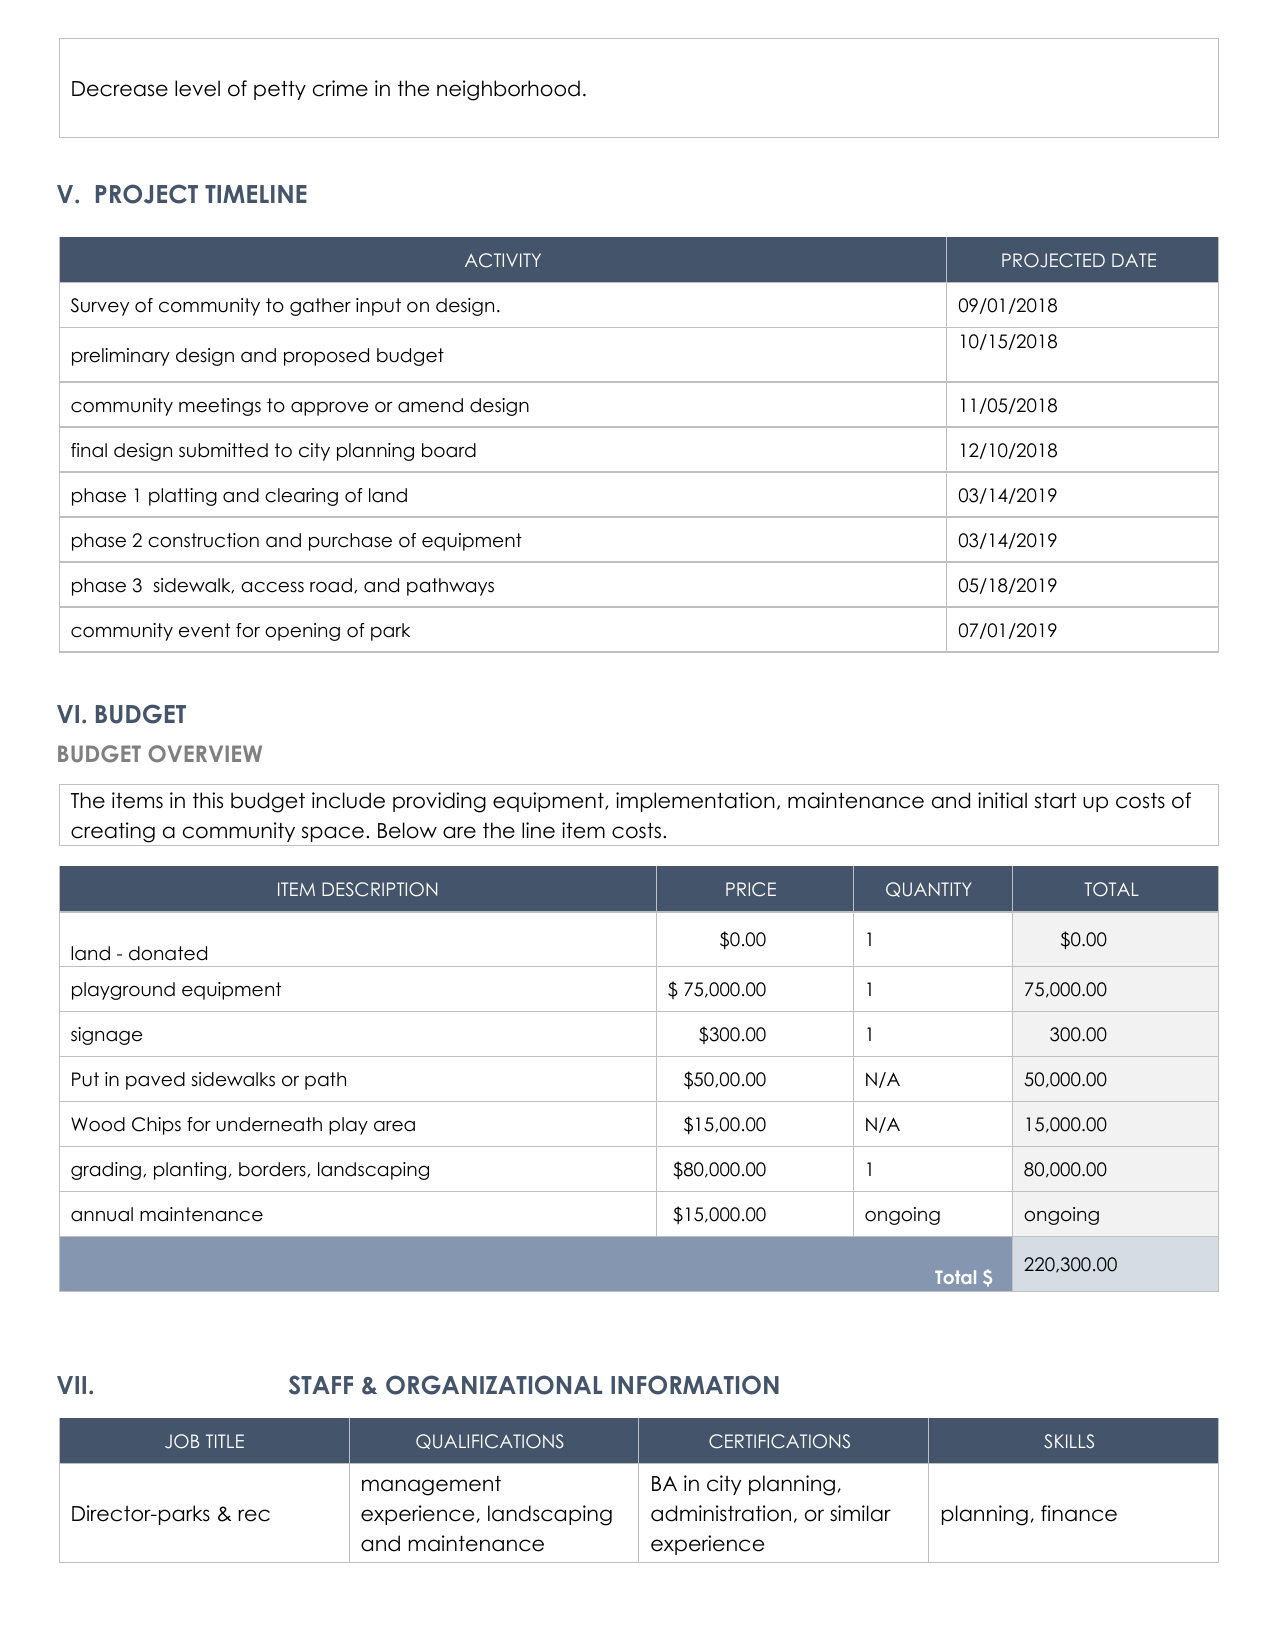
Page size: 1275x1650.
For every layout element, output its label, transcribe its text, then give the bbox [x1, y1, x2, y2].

table_cell Survey of community to gather input on design. [60, 283, 946, 327]
table_cell 1 [854, 1012, 1012, 1056]
table_header PROJECTED DATE [947, 237, 1218, 282]
table_header ITEM DESCRIPTION [60, 866, 656, 911]
table_cell signage [60, 1012, 656, 1056]
table_header QUALIFICATIONS [350, 1418, 638, 1463]
table_cell $15,00.00 [657, 1102, 853, 1146]
table_cell 75,000.00 [1013, 967, 1218, 1011]
table_cell ongoing [1013, 1192, 1218, 1236]
table_cell community event for opening of park [60, 608, 946, 651]
table_cell Director-parks & rec [60, 1464, 349, 1562]
table_cell grading, planting, borders, landscaping [60, 1147, 656, 1191]
list BUDGET [56, 695, 1237, 731]
table_cell $50,00.00 [657, 1057, 853, 1101]
table_cell 1 [854, 967, 1012, 1011]
table_header JOB TITLE [60, 1418, 349, 1463]
table_cell 1 [854, 1147, 1012, 1191]
table_cell 09/01/2018 [947, 283, 1218, 327]
table_cell ongoing [854, 1192, 1012, 1236]
table_cell BA in city planning, administration, or similar experience [639, 1464, 928, 1562]
table_cell 220,300.00 [1013, 1237, 1218, 1291]
table_cell $300.00 [657, 1012, 853, 1056]
table_cell 300.00 [1013, 1012, 1218, 1056]
table_header PRICE [657, 866, 853, 911]
list STAFF & ORGANIZATIONAL INFORMATION [56, 1367, 1237, 1402]
table_cell Put in paved sidewalks or path [60, 1057, 656, 1101]
table_header TOTAL [1013, 866, 1218, 911]
table_cell 07/01/2019 [947, 608, 1218, 651]
table_cell playground equipment [60, 967, 656, 1011]
table_cell $ 75,000.00 [657, 967, 853, 1011]
table_cell phase 3 sidewalk, access road, and pathways [60, 563, 946, 606]
table_cell N/A [854, 1102, 1012, 1146]
table_cell 12/10/2018 [947, 428, 1218, 471]
table_header ACTIVITY [60, 237, 946, 282]
table_cell Decrease level of petty crime in the neighborhood. [60, 39, 1218, 137]
table_cell management experience, landscaping and maintenance [350, 1464, 638, 1562]
table_cell 10/15/2018 [947, 328, 1218, 381]
table_cell Total $ [60, 1237, 1012, 1291]
table_cell phase 1 platting and clearing of land [60, 473, 946, 516]
text BUDGET OVERVIEW [56, 736, 1237, 769]
table_cell 1 [854, 913, 1012, 966]
table_cell Wood Chips for underneath play area [60, 1102, 656, 1146]
list PROJECT TIMELINE [56, 175, 1237, 211]
table_cell $0.00 [657, 913, 853, 966]
table_cell 11/05/2018 [947, 383, 1218, 426]
table_header CERTIFICATIONS [639, 1418, 928, 1463]
table_cell final design submitted to city planning board [60, 428, 946, 471]
table_cell 80,000.00 [1013, 1147, 1218, 1191]
table_cell 03/14/2019 [947, 518, 1218, 561]
table_cell land - donated [60, 913, 656, 966]
table_cell $80,000.00 [657, 1147, 853, 1191]
table_cell $15,000.00 [657, 1192, 853, 1236]
table_header The items in this budget include providing equipment, implementation, maintenance and initial start up costs of creating a community space. Below are the line item costs. [60, 785, 1218, 845]
table_cell annual maintenance [60, 1192, 656, 1236]
table_cell planning, finance [929, 1464, 1218, 1562]
table_cell phase 2 construction and purchase of equipment [60, 518, 946, 561]
table_header QUANTITY [854, 866, 1012, 911]
table_cell 15,000.00 [1013, 1102, 1218, 1146]
table_cell $0.00 [1013, 913, 1218, 966]
table_header SKILLS [929, 1418, 1218, 1463]
table_cell 50,000.00 [1013, 1057, 1218, 1101]
table_cell N/A [854, 1057, 1012, 1101]
table_cell community meetings to approve or amend design [60, 383, 946, 426]
table_cell 05/18/2019 [947, 563, 1218, 606]
table_cell preliminary design and proposed budget [60, 328, 946, 381]
table_cell 03/14/2019 [947, 473, 1218, 516]
